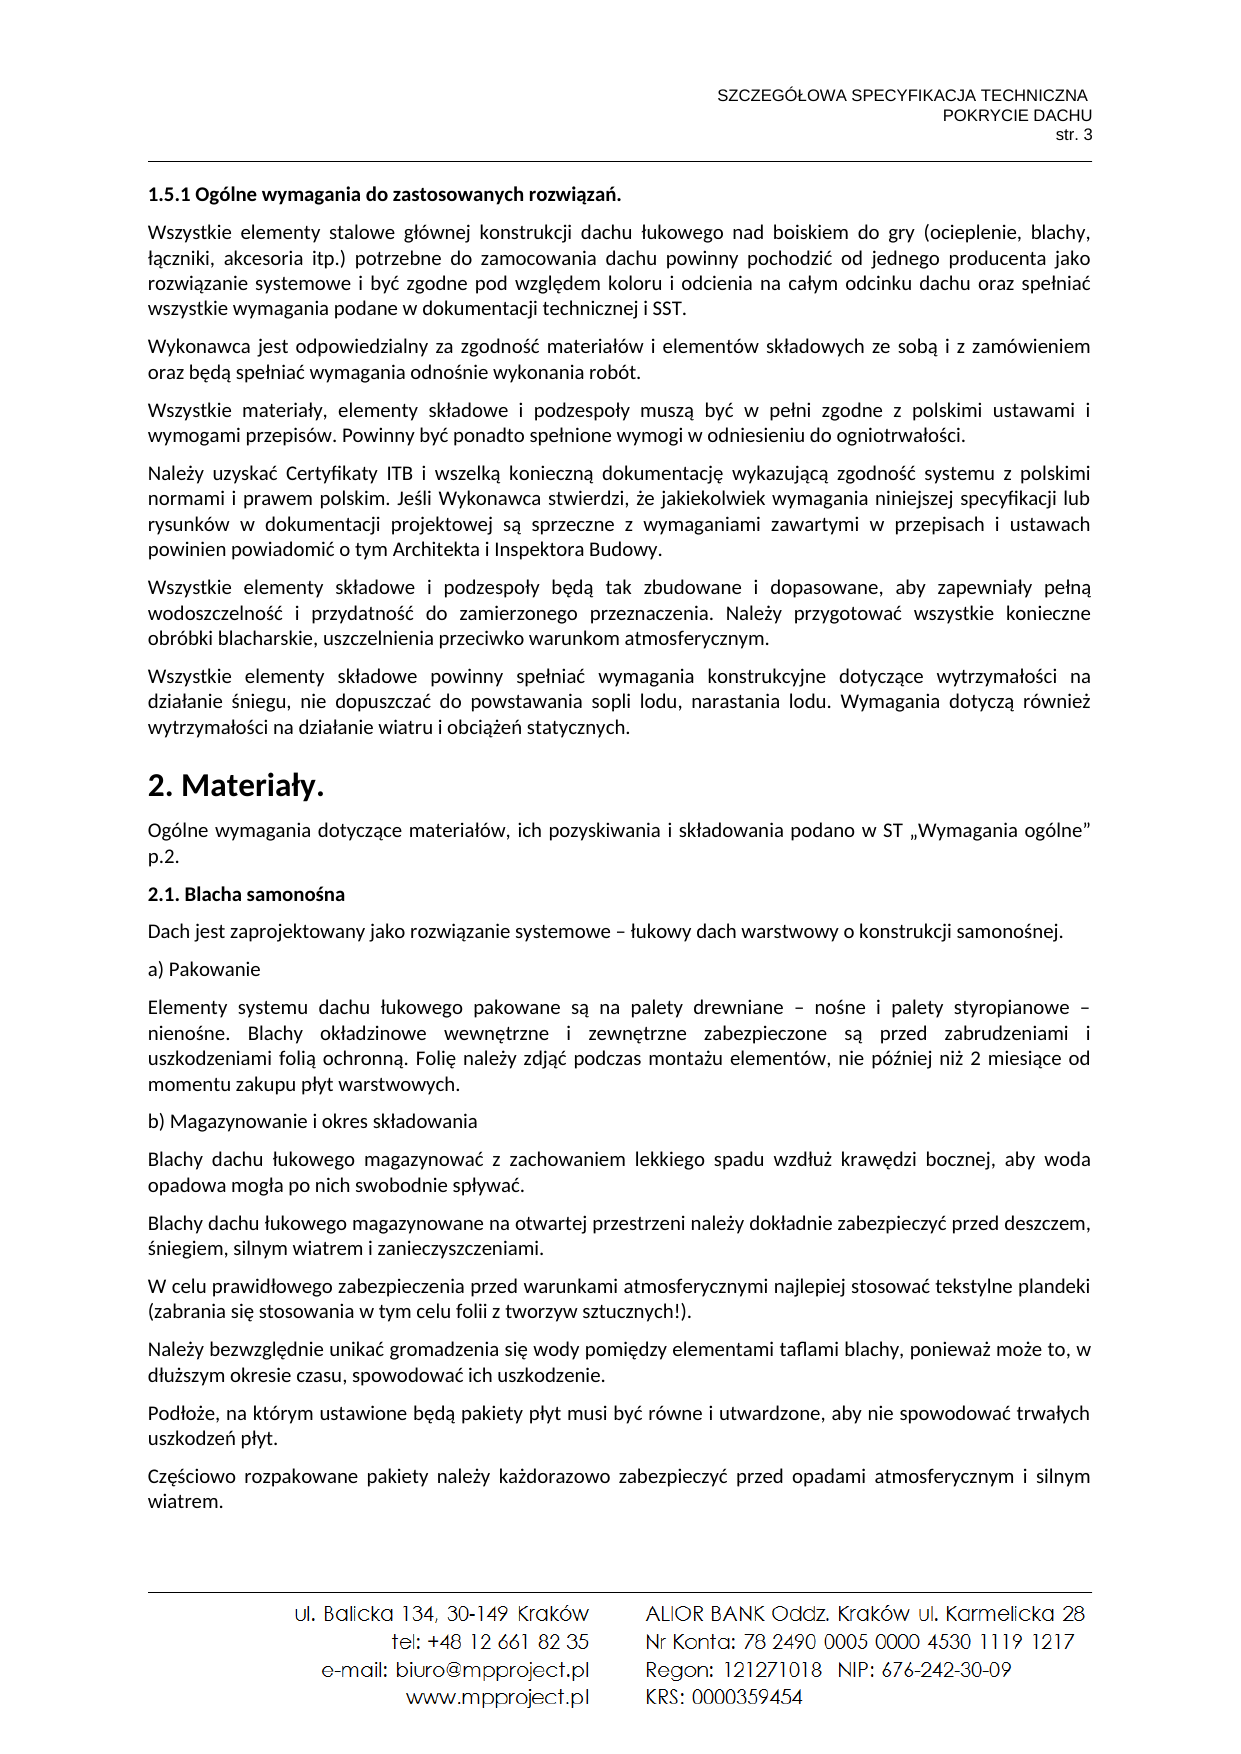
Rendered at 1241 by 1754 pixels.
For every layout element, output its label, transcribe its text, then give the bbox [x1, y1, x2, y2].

picture [118, 1593, 1098, 1719]
text Wykonawca jest odpowiedzialny za zgodność materiałów i elementów składowych ze sobą i z zamówieniem oraz będą spełniać wymagania odnośnie wykonania robót. [148, 333, 1092, 384]
text Wszystkie elementy składowe powinny spełniać wymagania konstrukcyjne dotyczące wytrzymałości na działanie śniegu, nie dopuszczać do powstawania sopli lodu, narastania lodu. Wymagania dotyczą również wytrzymałości na działanie wiatru i obciążeń statycznych. [148, 663, 1092, 739]
text Częściowo rozpakowane pakiety należy każdorazowo zabezpieczyć przed opadami atmosferycznym i silnym wiatrem. [148, 1463, 1092, 1514]
text Należy bezwzględnie unikać gromadzenia się wody pomiędzy elementami taflami blachy, ponieważ może to, w dłuższym okresie czasu, spowodować ich uszkodzenie. [148, 1337, 1092, 1387]
text Podłoże, na którym ustawione będą pakiety płyt musi być równe i utwardzone, aby nie spowodować trwałych uszkodzeń płyt. [148, 1400, 1092, 1451]
subtitle 2. Materiały. [148, 764, 1092, 805]
text Dach jest zaprojektowany jako rozwiązanie systemowe – łukowy dach warstwowy o konstrukcji samonośnej. [148, 919, 1092, 944]
text Blachy dachu łukowego magazynować z zachowaniem lekkiego spadu wzdłuż krawędzi bocznej, aby woda opadowa mogła po nich swobodnie spływać. [148, 1147, 1092, 1197]
text Ogólne wymagania dotyczące materiałów, ich pozyskiwania i składowania podano w ST „Wymagania ogólne” p.2. [148, 817, 1092, 868]
text Wszystkie elementy stalowe głównej konstrukcji dachu łukowego nad boiskiem do gry (ocieplenie, blachy, łączniki, akcesoria itp.) potrzebne do zamocowania dachu powinny pochodzić od jednego producenta jako rozwiązanie systemowe i być zgodne pod względem koloru i odcienia na całym odcinku dachu oraz spełniać wszystkie wymagania podane w dokumentacji technicznej i SST. [148, 219, 1092, 321]
text W celu prawidłowego zabezpieczenia przed warunkami atmosferycznymi najlepiej stosować tekstylne plandeki (zabrania się stosowania w tym celu folii z tworzyw sztucznych!). [148, 1273, 1092, 1324]
text 1.5.1 Ogólne wymagania do zastosowanych rozwiązań. [148, 181, 1092, 207]
text Blachy dachu łukowego magazynowane na otwartej przestrzeni należy dokładnie zabezpieczyć przed deszczem, śniegiem, silnym wiatrem i zanieczyszczeniami. [148, 1210, 1092, 1261]
text 2.1. Blacha samonośna [148, 881, 1092, 906]
text b) Magazynowanie i okres składowania [148, 1109, 1092, 1134]
text Elementy systemu dachu łukowego pakowane są na palety drewniane – nośne i palety styropianowe – nienośne. Blachy okładzinowe wewnętrzne i zewnętrzne zabezpieczone są przed zabrudzeniami i uszkodzeniami folią ochronną. Folię należy zdjąć podczas montażu elementów, nie później niż 2 miesiące od momentu zakupu płyt warstwowych. [148, 994, 1092, 1096]
text Należy uzyskać Certyfikaty ITB i wszelką konieczną dokumentację wykazującą zgodność systemu z polskimi normami i prawem polskim. Jeśli Wykonawca stwierdzi, że jakiekolwiek wymagania niniejszej specyfikacji lub rysunków w dokumentacji projektowej są sprzeczne z wymaganiami zawartymi w przepisach i ustawach powinien powiadomić o tym Architekta i Inspektora Budowy. [148, 460, 1092, 562]
text a) Pakowanie [148, 957, 1092, 982]
text Wszystkie materiały, elementy składowe i podzespoły muszą być w pełni zgodne z polskimi ustawami i wymogami przepisów. Powinny być ponadto spełnione wymogi w odniesieniu do ogniotrwałości. [148, 397, 1092, 448]
text Wszystkie elementy składowe i podzespoły będą tak zbudowane i dopasowane, aby zapewniały pełną wodoszczelność i przydatność do zamierzonego przeznaczenia. Należy przygotować wszystkie konieczne obróbki blacharskie, uszczelnienia przeciwko warunkom atmosferycznym. [148, 574, 1092, 651]
